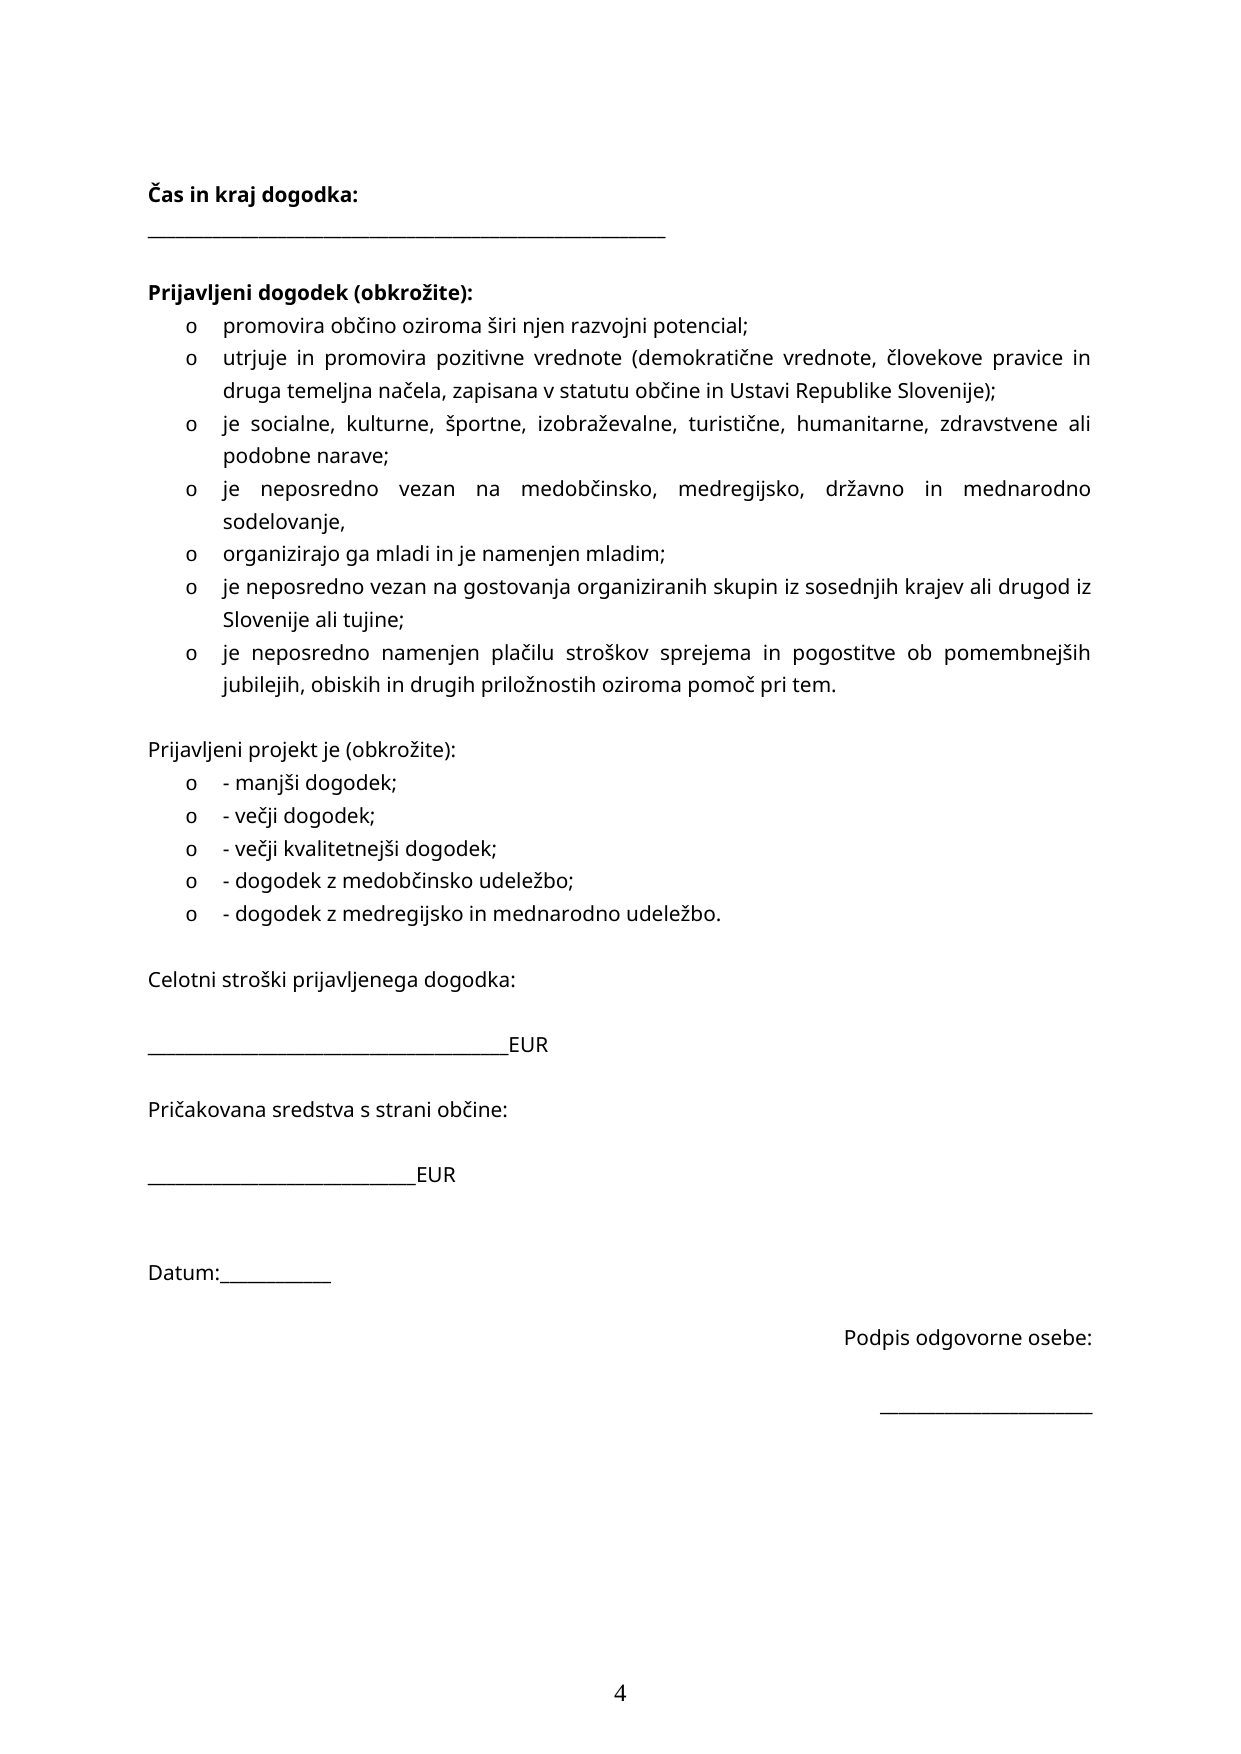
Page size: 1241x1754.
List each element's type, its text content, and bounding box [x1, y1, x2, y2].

text Datum:____________ [148, 1258, 1092, 1287]
list organizirajo ga mladi in je namenjen mladim; [185, 539, 1092, 568]
text _____________________________EUR [148, 1160, 1092, 1189]
list promovira občino oziroma širi njen razvojni potencial; [185, 311, 1092, 339]
text Podpis odgovorne osebe: [148, 1323, 1092, 1352]
list je socialne, kulturne, športne, izobraževalne, turistične, humanitarne, zdravstvene ali podobne narave; [185, 409, 1092, 470]
text ________________________________________________________ [148, 213, 1092, 241]
list utrjuje in promovira pozitivne vrednote (demokratične vrednote, človekove pravice in druga temeljna načela, zapisana v statutu občine in Ustavi Republike Slovenije); [185, 343, 1092, 405]
list je neposredno vezan na gostovanja organiziranih skupin iz sosednjih krajev ali drugod iz Slovenije ali tujine; [185, 572, 1092, 633]
text Prijavljeni dogodek (obkrožite): [148, 278, 1092, 307]
text Pričakovana sredstva s strani občine: [148, 1095, 1092, 1124]
text Celotni stroški prijavljenega dogodka: [148, 965, 1092, 993]
text Prijavljeni projekt je (obkrožite): [148, 736, 1092, 764]
text _______________________ [148, 1389, 1092, 1417]
list - večji kvalitetnejši dogodek; [185, 834, 1092, 862]
list - manjši dogodek; [185, 768, 1092, 797]
list - dogodek z medregijsko in mednarodno udeležbo. [185, 899, 1092, 928]
text Čas in kraj dogodka: [148, 180, 1092, 209]
list - večji dogodek; [185, 801, 1092, 829]
text _______________________________________EUR [148, 1030, 1092, 1058]
list - dogodek z medobčinsko udeležbo; [185, 867, 1092, 895]
list je neposredno vezan na medobčinsko, medregijsko, državno in mednarodno sodelovanje, [185, 474, 1092, 535]
list je neposredno namenjen plačilu stroškov sprejema in pogostitve ob pomembnejših jubilejih, obiskih in drugih priložnostih oziroma pomoč pri tem. [185, 638, 1092, 699]
